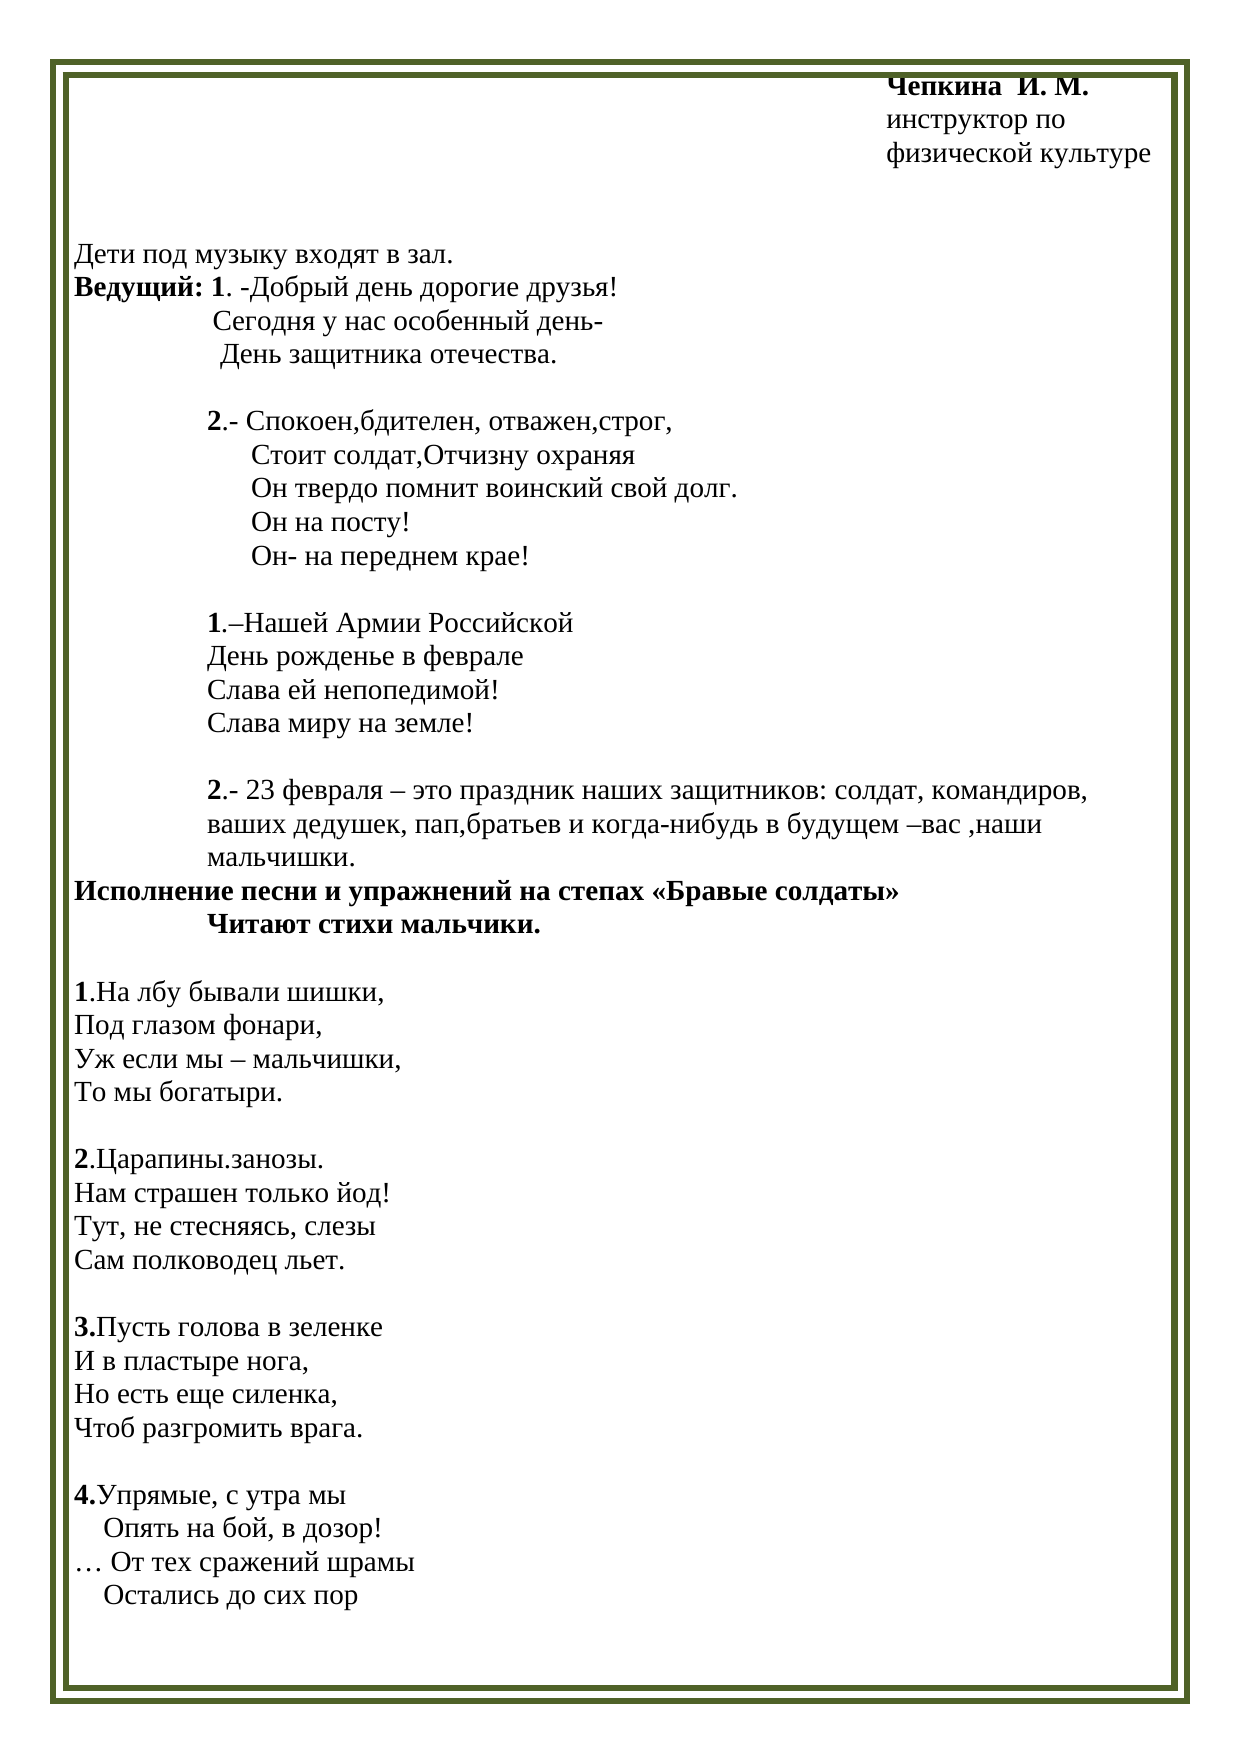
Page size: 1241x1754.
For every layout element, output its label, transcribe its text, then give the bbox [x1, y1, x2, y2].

text 1.На лбу бывали шишки, [74, 974, 1152, 1007]
text Он- на переднем крае! [222, 538, 1152, 571]
text 2.- 23 февраля – это праздник наших защитников: солдат, командиров, ваших дедушек, пап,братьев и когда-нибудь в будущем –вас ,наши мальчишки. [207, 772, 1152, 873]
text 2.Царапины.занозы. [74, 1141, 1152, 1175]
text 4.Упрямые, с утра мы [74, 1477, 1152, 1510]
text Исполнение песни и упражнений на степах «Бравые солдаты» [74, 873, 1152, 907]
text Стоит солдат,Отчизну охраняя [222, 437, 1152, 471]
text 1.–Нашей Армии Российской [207, 605, 1152, 638]
text Уж если мы – мальчишки, [74, 1041, 1152, 1074]
text Дети под музыку входят в зал. [74, 236, 1152, 269]
text То мы богатыри. [74, 1074, 1152, 1108]
text Под глазом фонари, [74, 1007, 1152, 1041]
text Остались до сих пор [74, 1577, 1152, 1611]
text Слава миру на земле! [207, 705, 1152, 739]
text Опять на бой, в дозор! [74, 1510, 1152, 1544]
text Чтоб разгромить врага. [74, 1410, 1152, 1443]
text Ведущий: 1. -Добрый день дорогие друзья! [74, 269, 1152, 303]
text 3.Пусть голова в зеленке [74, 1309, 1152, 1343]
text День рожденье в феврале [207, 638, 1152, 672]
text Он твердо помнит воинский свой долг. [222, 471, 1152, 504]
text Нам страшен только йод! [74, 1175, 1152, 1208]
text Но есть еще силенка, [74, 1376, 1152, 1410]
text Читают стихи мальчики. [207, 907, 1152, 940]
text Сам полководец льет. [74, 1242, 1152, 1276]
text Чепкина И. М. инструктор по физической культуре [237, 78, 1152, 169]
text 2.- Спокоен,бдителен, отважен,строг, [74, 403, 1152, 437]
text И в пластыре нога, [74, 1343, 1152, 1376]
text Слава ей непопедимой! [207, 672, 1152, 705]
text Он на посту! [222, 504, 1152, 538]
text Сегодня у нас особенный день- [74, 303, 1152, 336]
text Тут, не стесняясь, слезы [74, 1208, 1152, 1242]
text День защитника отечества. [74, 336, 1152, 370]
text … От тех сражений шрамы [74, 1544, 1152, 1577]
